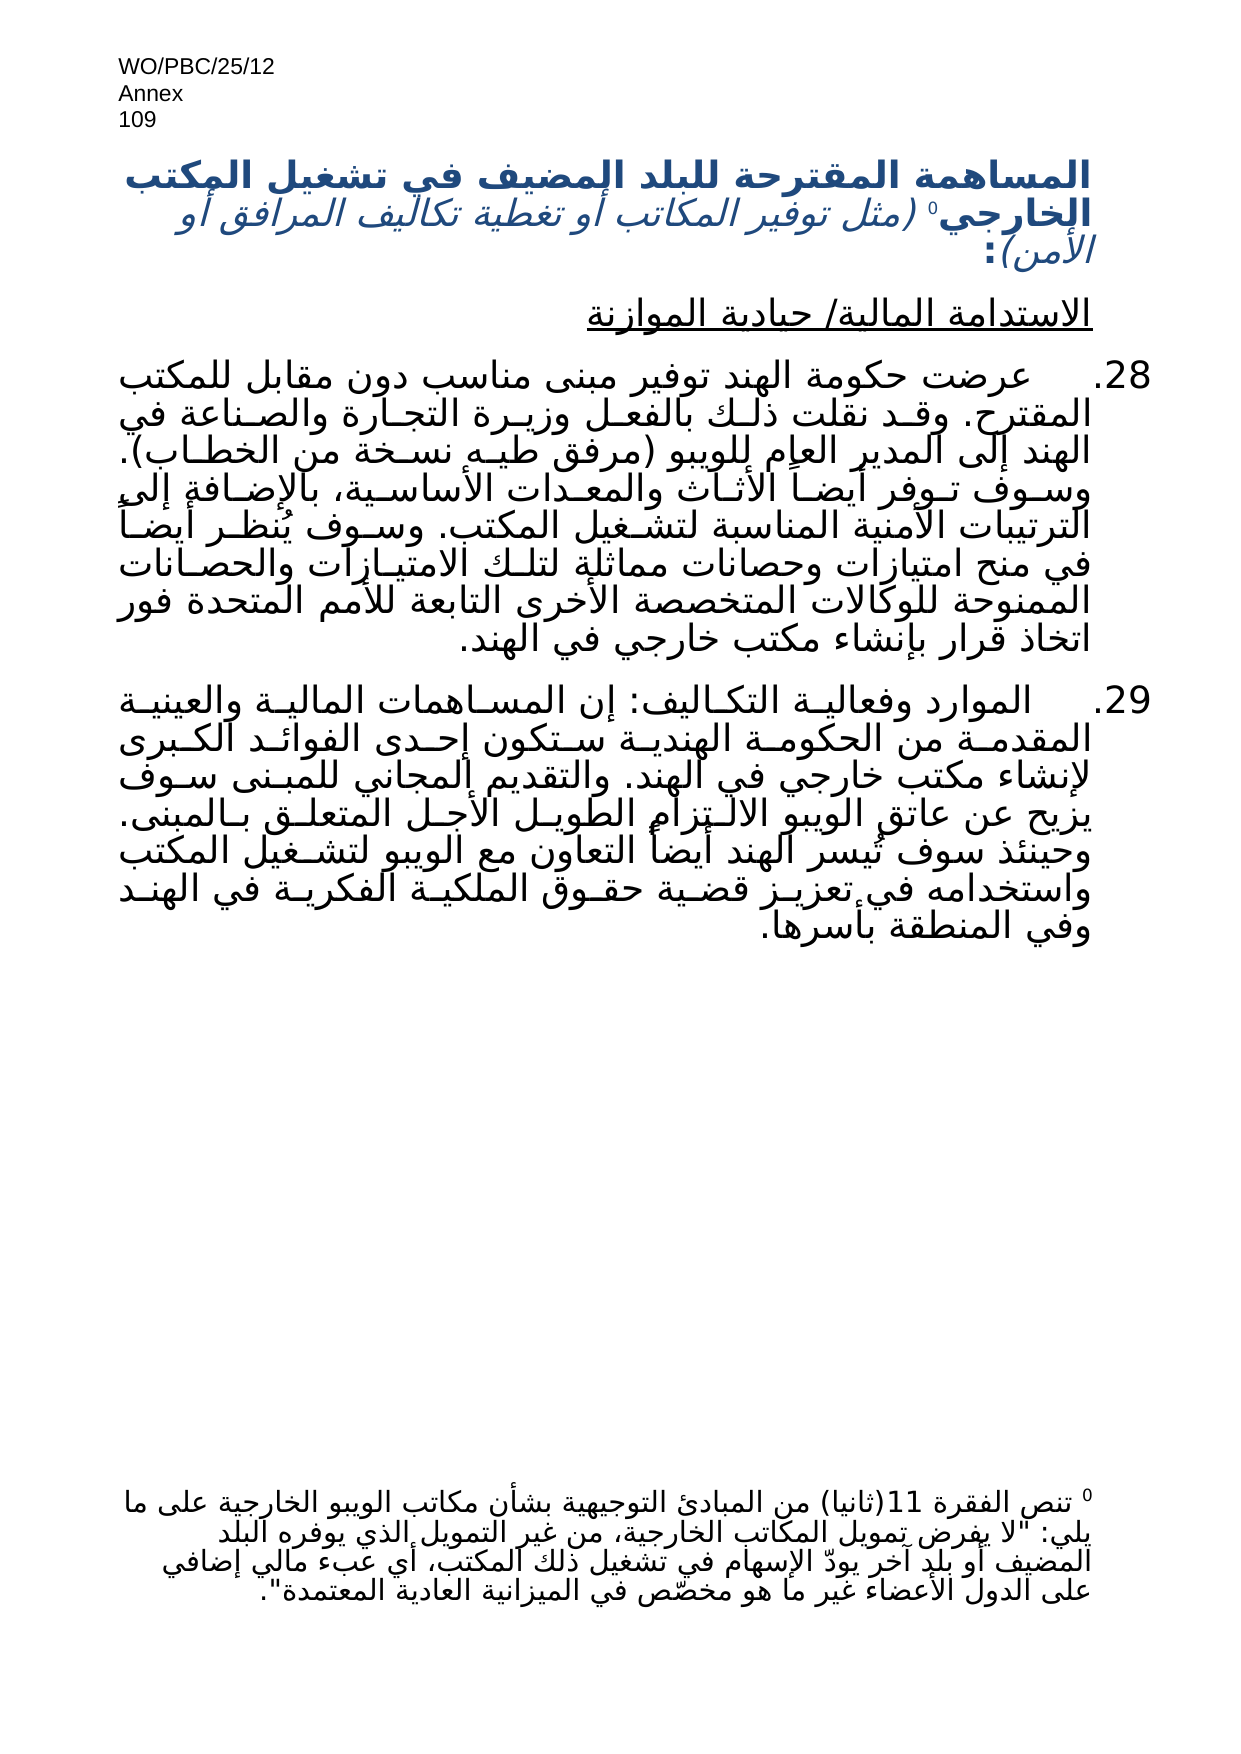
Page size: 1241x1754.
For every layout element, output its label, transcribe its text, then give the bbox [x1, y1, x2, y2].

text المساهمة المقترحة للبلد المضيف في تشغيل المكتب الخارجي (مثل توفير المكاتب أو تغطية تكاليف المرافق أو الأمن): [118, 158, 1092, 271]
list الموارد وفعالية التكاليف: إن المساهمات المالية والعينية المقدمة من الحكومة الهندية ستكون إحدى الفوائد الكبرى لإنشاء مكتب خارجي في الهند. والتقديم المجاني للمبنى سوف يزيح عن عاتق الويبو الالتزام الطويل الأجل المتعلق بالمبنى. وحينئذ سوف تُيسر الهند أيضاً التعاون مع الويبو لتشغيل المكتب واستخدامه في تعزيز قضية حقوق الملكية الفكرية في الهند وفي المنطقة بأسرها. [118, 683, 1092, 946]
text الاستدامة المالية/ حيادية الموازنة [118, 296, 1092, 333]
list عرضت حكومة الهند توفير مبنى مناسب دون مقابل للمكتب المقترح. وقد نقلت ذلك بالفعل وزيرة التجارة والصناعة في الهند إلى المدير العام للويبو (مرفق طيه نسخة من الخطاب). وسوف توفر أيضاً الأثاث والمعدات الأساسية، بالإضافة إلى الترتيبات الأمنية المناسبة لتشغيل المكتب. وسوف يُنظر أيضاً في منح امتيازات وحصانات مماثلة لتلك الامتيازات والحصانات الممنوحة للوكالات المتخصصة الأخرى التابعة للأمم المتحدة فور اتخاذ قرار بإنشاء مكتب خارجي في الهند. [118, 358, 1092, 658]
